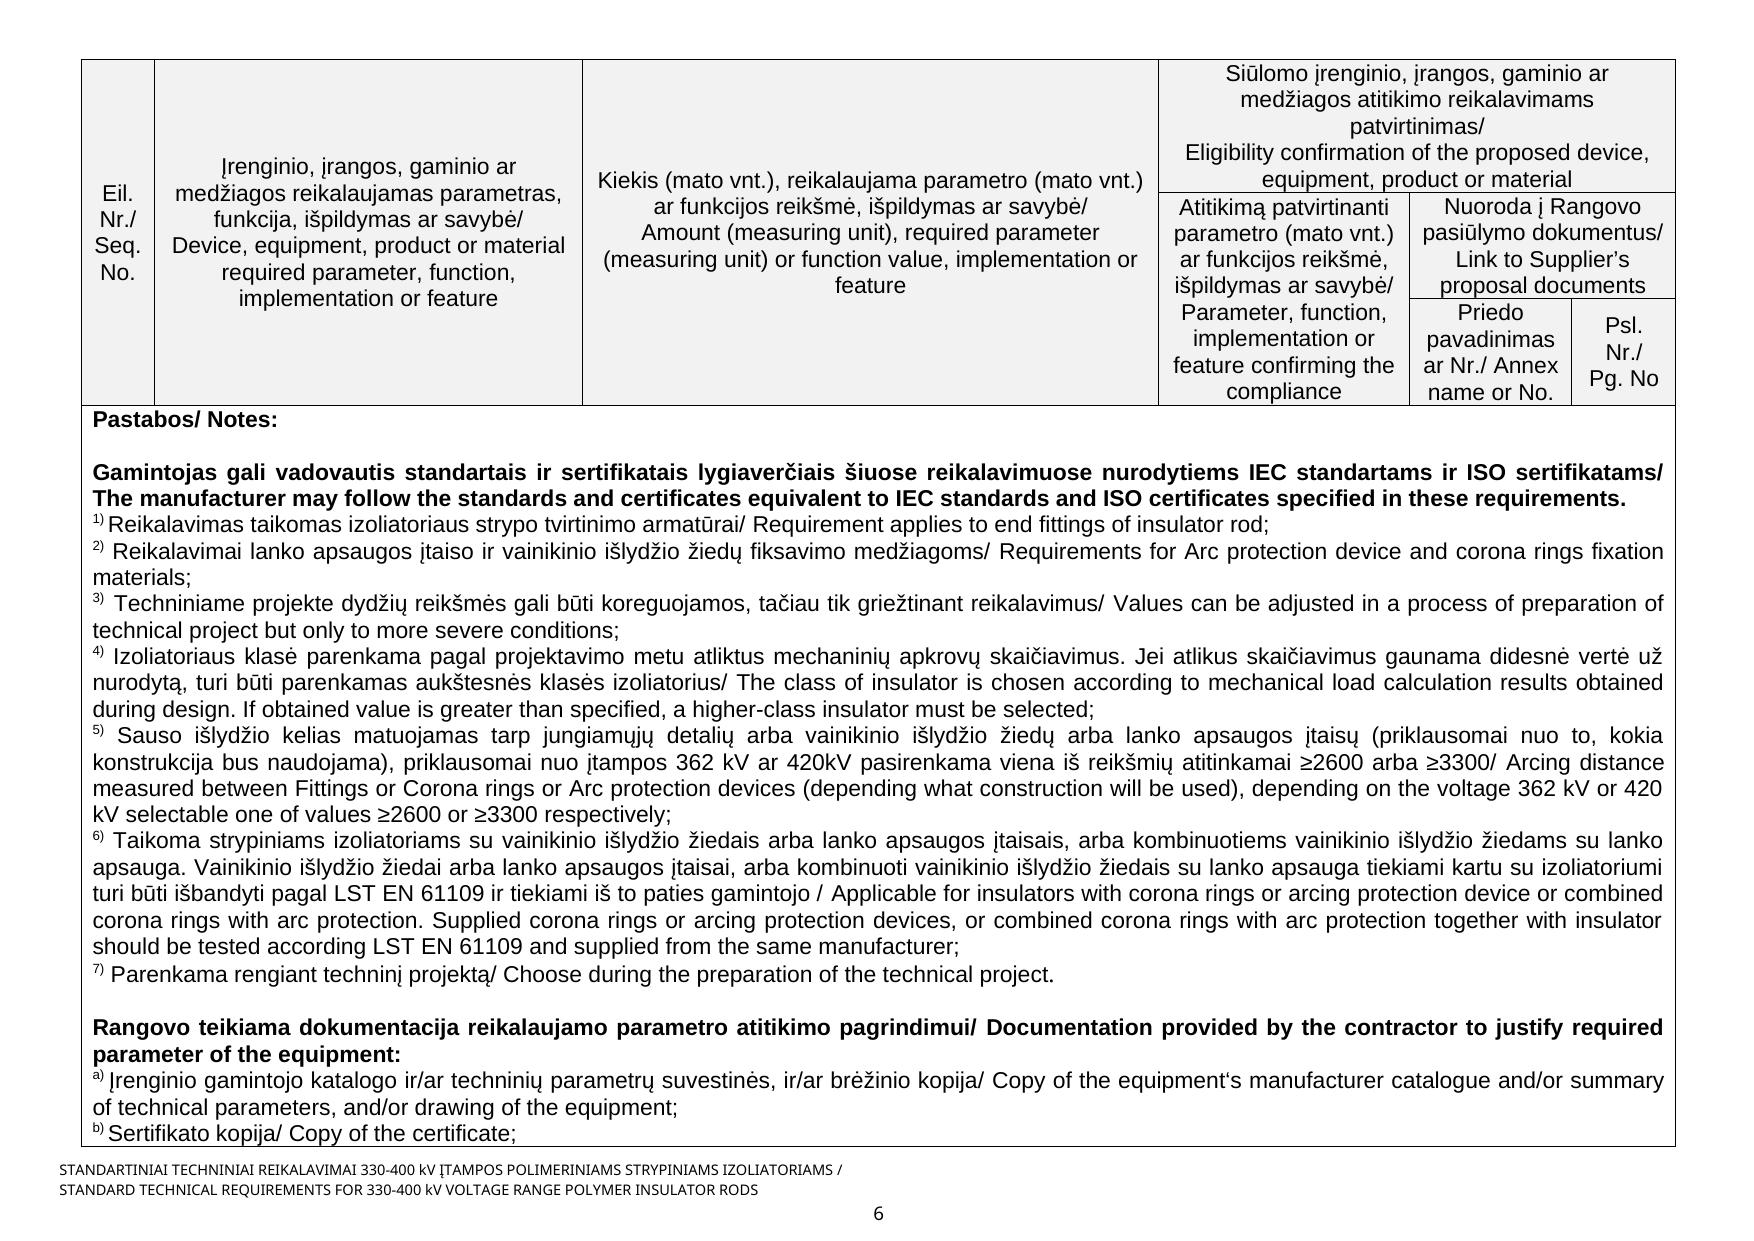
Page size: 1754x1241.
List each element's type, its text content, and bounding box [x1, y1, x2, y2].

table_header Įrenginio, įrangos, gaminio ar medžiagos reikalaujamas parametras, funkcija, išpildymas ar savybė/ Device, equipment, product or material required parameter, function, implementation or feature [155, 60, 582, 405]
table_header Eil. Nr./ Seq. No. [82, 60, 154, 405]
table_cell Nuoroda į Rangovo pasiūlymo dokumentus/ Link to Supplier’s proposal documents [1410, 193, 1675, 298]
table_cell Psl. Nr./ Pg. No [1572, 299, 1675, 405]
table_header Siūlomo įrenginio, įrangos, gaminio ar medžiagos atitikimo reikalavimams patvirtinimas/ Eligibility confirmation of the proposed device, equipment, product or material [1159, 60, 1675, 192]
table_cell Pastabos/ Notes: Gamintojas gali vadovautis standartais ir sertifikatais lygiaverčiais šiuose reikalavimuose nurodytiems IEC standartams ir ISO sertifikatams/ The manufacturer may follow the standards and certificates equivalent to IEC standards and ISO certificates specified in these requirements. 1) Reikalavimas taikomas izoliatoriaus strypo tvirtinimo armatūrai/ Requirement applies to end fittings of insulator rod; 2) Reikalavimai lanko apsaugos įtaiso ir vainikinio išlydžio žiedų fiksavimo medžiagoms/ Requirements for Arc protection device and corona rings fixation materials; 3) Techniniame projekte dydžių reikšmės gali būti koreguojamos, tačiau tik griežtinant reikalavimus/ Values can be adjusted in a process of preparation of technical project but only to more severe conditions; 4) Izoliatoriaus klasė parenkama pagal projektavimo metu atliktus mechaninių apkrovų skaičiavimus. Jei atlikus skaičiavimus gaunama didesnė vertė už nurodytą, turi būti parenkamas aukštesnės klasės izoliatorius/ The class of insulator is chosen according to mechanical load calculation results obtained during design. If obtained value is greater than specified, a higher-class insulator must be selected; 5) Sauso išlydžio kelias matuojamas tarp jungiamųjų detalių arba vainikinio išlydžio žiedų arba lanko apsaugos įtaisų (priklausomai nuo to, kokia konstrukcija bus naudojama), priklausomai nuo įtampos 362 kV ar 420kV pasirenkama viena iš reikšmių atitinkamai ≥2600 arba ≥3300/ Arcing distance measured between Fittings or Corona rings or Arc protection devices (depending what construction will be used), depending on the voltage 362 kV or 420 kV selectable one of values ≥2600 or ≥3300 respectively; 6) Taikoma strypiniams izoliatoriams su vainikinio išlydžio žiedais arba lanko apsaugos įtaisais, arba kombinuotiems vainikinio išlydžio žiedams su lanko apsauga. Vainikinio išlydžio žiedai arba lanko apsaugos įtaisai, arba kombinuoti vainikinio išlydžio žiedais su lanko apsauga tiekiami kartu su izoliatoriumi turi būti išbandyti pagal LST EN 61109 ir tiekiami iš to paties gamintojo / Applicable for insulators with corona rings or arcing protection device or combined corona rings with arc protection. Supplied corona rings or arcing protection devices, or combined corona rings with arc protection together with insulator should be tested according LST EN 61109 and supplied from the same manufacturer; 7) Parenkama rengiant techninį projektą/ Choose during the preparation of the technical project. Rangovo teikiama dokumentacija reikalaujamo parametro atitikimo pagrindimui/ Documentation provided by the contractor to justify required parameter of the equipment: a) Įrenginio gamintojo katalogo ir/ar techninių parametrų suvestinės, ir/ar brėžinio kopija/ Copy of the equipment‘s manufacturer catalogue and/or summary of technical parameters, and/or drawing of the equipment; b) Sertifikato kopija/ Copy of the certificate; c) Konkretaus tiekiamo izoliatoriaus arba izoliatoriaus, priklausančio tokios pačios konstrukcijos izoliatoriui, atliktų tipo bandymų protokolo kopija. Sąvoka „tokios pačios konstrukcijos izoliatoriui“ turi būti suprantama taip, kad izoliatorius turi atitikti šiuos punktus: Siūlomo izoliatoriau ir išbandyto tipo bandymo metu izoliatoriaus šerdžių medžiaga ir izoliatorių silikoninio polimerinio apvalkalo medžiaga turi būti vienoda; Siūlomo izoliatoriaus mechaninis atsparumas turi būti toks pat arba mažesnis nei išbandyto tipo bandymo metu; Siūlomo izoliatoriaus skersmuo gali būti tik lygus arba didesni( nedaugiau kaip 15%), nei išbandyto tipo bandymo metu izoliatoriaus; Siūlomo izoliatoriaus ir išbandyto tipo bandymo metu izoliatoriaus tarpai tarp silikono polimero sijonėlių negali skirtis daugiau nei 15%; Siūlomo izoliatoriaus ir išbandyto tipo bandymo metu izoliatoriaus silikono polimero sijonėlių atsikartojimas turi būti identiškas./ Copy of type test report carried out for the offered insulator or for the insulator of same design. The term „insulator of same design” shall be understood as insulators should fit requirements: Offered insulator and type tested insulator has same materials for the core and housing; Offered insulator should have same or smaller stress under mechanical loads than type tested insulator; Offered insulator diameter can be equal or higher (but not more than 15%), comparing type tested insulator; Offered insulator and type tested insulator spacing between insulator sheds should have not higher than 15%; Offered insulator and type tested insulator should have identical shed repetition; d) Siūlomo strypinio izoliatoriaus detalaus gamyklinio brėžinio kopija su nurodytu mažiausiu atstumu nuo įtampą turinčios dalies iki įžemintos dalies / Copy of detail factory drawing for offered type of insulator with shown phase to earth clearance distance. [82, 406, 1675, 1146]
table_cell Atitikimą patvirtinanti parametro (mato vnt.) ar funkcijos reikšmė, išpildymas ar savybė/ Parameter, function, implementation or feature confirming the compliance [1159, 193, 1409, 405]
table_cell Priedo pavadinimas ar Nr./ Annex name or No. [1410, 299, 1571, 405]
table_header Kiekis (mato vnt.), reikalaujama parametro (mato vnt.) ar funkcijos reikšmė, išpildymas ar savybė/ Amount (measuring unit), required parameter (measuring unit) or function value, implementation or feature [583, 60, 1158, 405]
